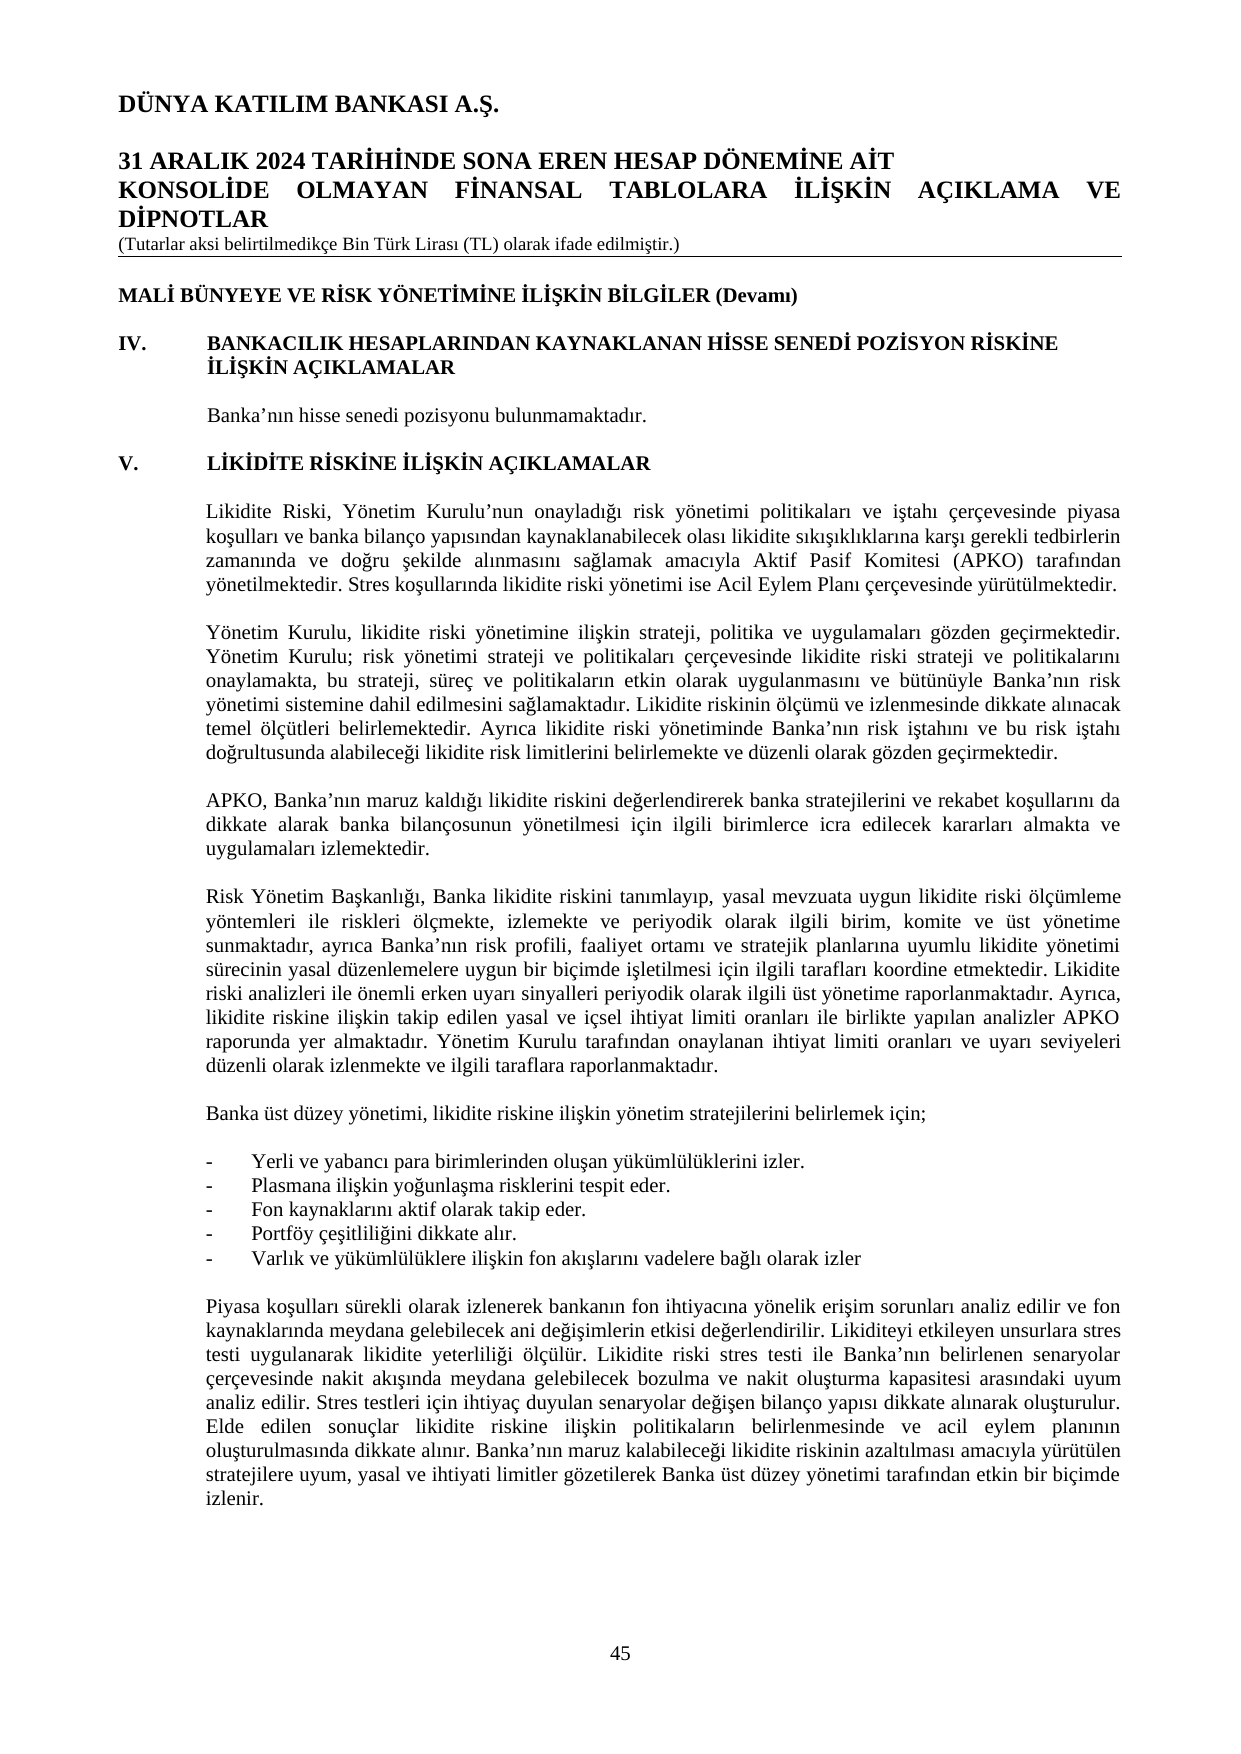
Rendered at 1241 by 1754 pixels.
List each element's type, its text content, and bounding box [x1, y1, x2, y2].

text - Portföy çeşitliliğini dikkate alır. [206, 1221, 1122, 1245]
text MALİ BÜNYEYE VE RİSK YÖNETİMİNE İLİŞKİN BİLGİLER (Devamı) [118, 283, 1122, 307]
text Likidite Riski, Yönetim Kurulu’nun onayladığı risk yönetimi politikaları ve iştahı çerçevesinde piyasa koşulları ve banka bilanço yapısından kaynaklanabilecek olası likidite sıkışıklıklarına karşı gerekli tedbirlerin zamanında ve doğru şekilde alınmasını sağlamak amacıyla Aktif Pasif Komitesi (APKO) tarafından yönetilmektedir. Stres koşullarında likidite riski yönetimi ise Acil Eylem Planı çerçevesinde yürütülmektedir. [206, 499, 1122, 596]
text - Plasmana ilişkin yoğunlaşma risklerini tespit eder. [206, 1173, 1122, 1197]
text - Varlık ve yükümlülüklere ilişkin fon akışlarını vadelere bağlı olarak izler [206, 1245, 1122, 1269]
text V. LİKİDİTE RİSKİNE İLİŞKİN AÇIKLAMALAR [118, 451, 1122, 475]
text Risk Yönetim Başkanlığı, Banka likidite riskini tanımlayıp, yasal mevzuata uygun likidite riski ölçümleme yöntemleri ile riskleri ölçmekte, izlemekte ve periyodik olarak ilgili birim, komite ve üst yönetime sunmaktadır, ayrıca Banka’nın risk profili, faaliyet ortamı ve stratejik planlarına uyumlu likidite yönetimi sürecinin yasal düzenlemelere uygun bir biçimde işletilmesi için ilgili tarafları koordine etmektedir. Likidite riski analizleri ile önemli erken uyarı sinyalleri periyodik olarak ilgili üst yönetime raporlanmaktadır. Ayrıca, likidite riskine ilişkin takip edilen yasal ve içsel ihtiyat limiti oranları ile birlikte yapılan analizler APKO raporunda yer almaktadır. Yönetim Kurulu tarafından onaylanan ihtiyat limiti oranları ve uyarı seviyeleri düzenli olarak izlenmekte ve ilgili taraflara raporlanmaktadır. [206, 884, 1122, 1077]
text - Fon kaynaklarını aktif olarak takip eder. [206, 1197, 1122, 1221]
text IV. BANKACILIK HESAPLARINDAN KAYNAKLANAN HİSSE SENEDİ POZİSYON RİSKİNE İLİŞKİN AÇIKLAMALAR [118, 331, 1122, 379]
text Banka üst düzey yönetimi, likidite riskine ilişkin yönetim stratejilerini belirlemek için; [206, 1101, 1122, 1125]
text APKO, Banka’nın maruz kaldığı likidite riskini değerlendirerek banka stratejilerini ve rekabet koşullarını da dikkate alarak banka bilançosunun yönetilmesi için ilgili birimlerce icra edilecek kararları almakta ve uygulamaları izlemektedir. [206, 788, 1122, 860]
text Banka’nın hisse senedi pozisyonu bulunmamaktadır. [207, 403, 1122, 427]
text Piyasa koşulları sürekli olarak izlenerek bankanın fon ihtiyacına yönelik erişim sorunları analiz edilir ve fon kaynaklarında meydana gelebilecek ani değişimlerin etkisi değerlendirilir. Likiditeyi etkileyen unsurlara stres testi uygulanarak likidite yeterliliği ölçülür. Likidite riski stres testi ile Banka’nın belirlenen senaryolar çerçevesinde nakit akışında meydana gelebilecek bozulma ve nakit oluşturma kapasitesi arasındaki uyum analiz edilir. Stres testleri için ihtiyaç duyulan senaryolar değişen bilanço yapısı dikkate alınarak oluşturulur. Elde edilen sonuçlar likidite riskine ilişkin politikaların belirlenmesinde ve acil eylem planının oluşturulmasında dikkate alınır. Banka’nın maruz kalabileceği likidite riskinin azaltılması amacıyla yürütülen stratejilere uyum, yasal ve ihtiyati limitler gözetilerek Banka üst düzey yönetimi tarafından etkin bir biçimde izlenir. [206, 1293, 1122, 1510]
text Yönetim Kurulu, likidite riski yönetimine ilişkin strateji, politika ve uygulamaları gözden geçirmektedir. Yönetim Kurulu; risk yönetimi strateji ve politikaları çerçevesinde likidite riski strateji ve politikalarını onaylamakta, bu strateji, süreç ve politikaların etkin olarak uygulanmasını ve bütünüyle Banka’nın risk yönetimi sistemine dahil edilmesini sağlamaktadır. Likidite riskinin ölçümü ve izlenmesinde dikkate alınacak temel ölçütleri belirlemektedir. Ayrıca likidite riski yönetiminde Banka’nın risk iştahını ve bu risk iştahı doğrultusunda alabileceği likidite risk limitlerini belirlemekte ve düzenli olarak gözden geçirmektedir. [206, 620, 1122, 764]
text - Yerli ve yabancı para birimlerinden oluşan yükümlülüklerini izler. [206, 1149, 1122, 1173]
